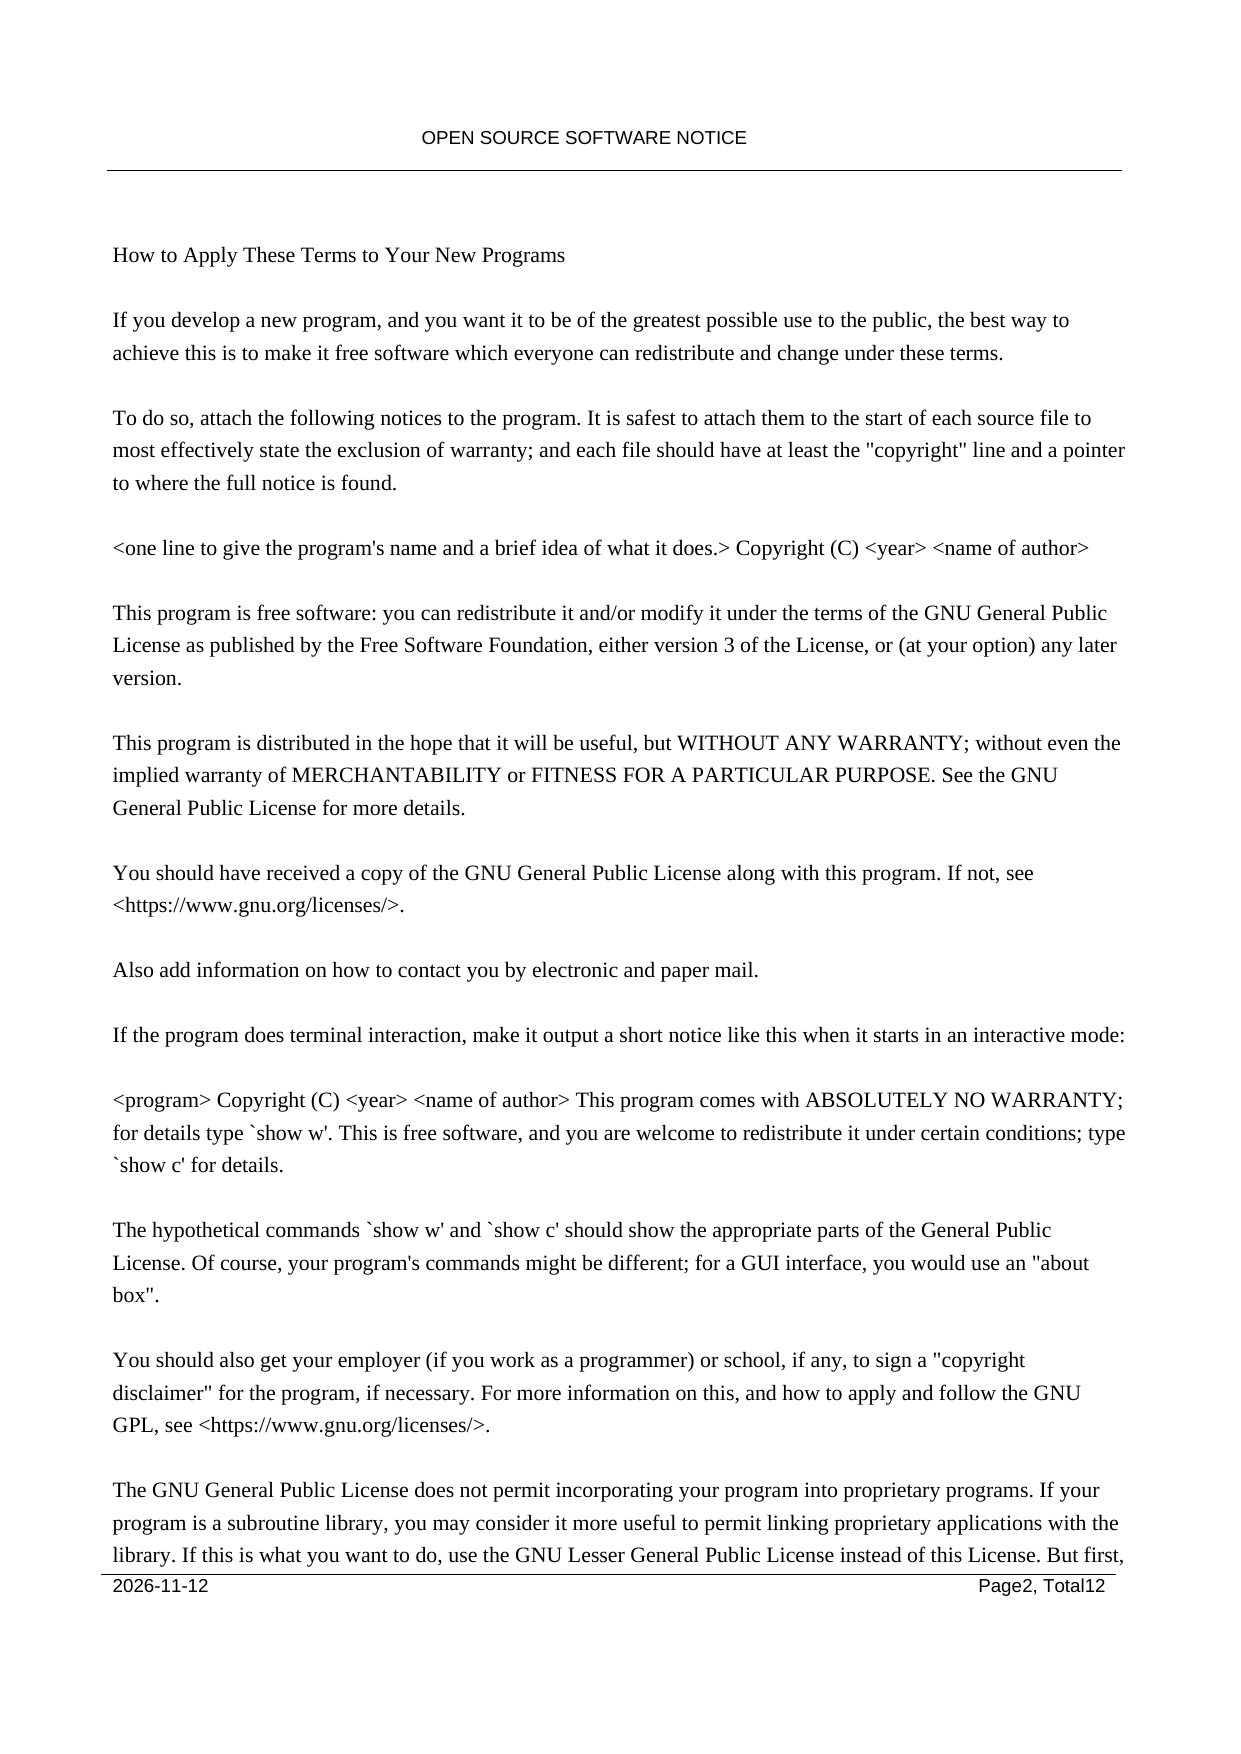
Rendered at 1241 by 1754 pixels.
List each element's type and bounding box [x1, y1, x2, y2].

text [112, 206, 1128, 1571]
